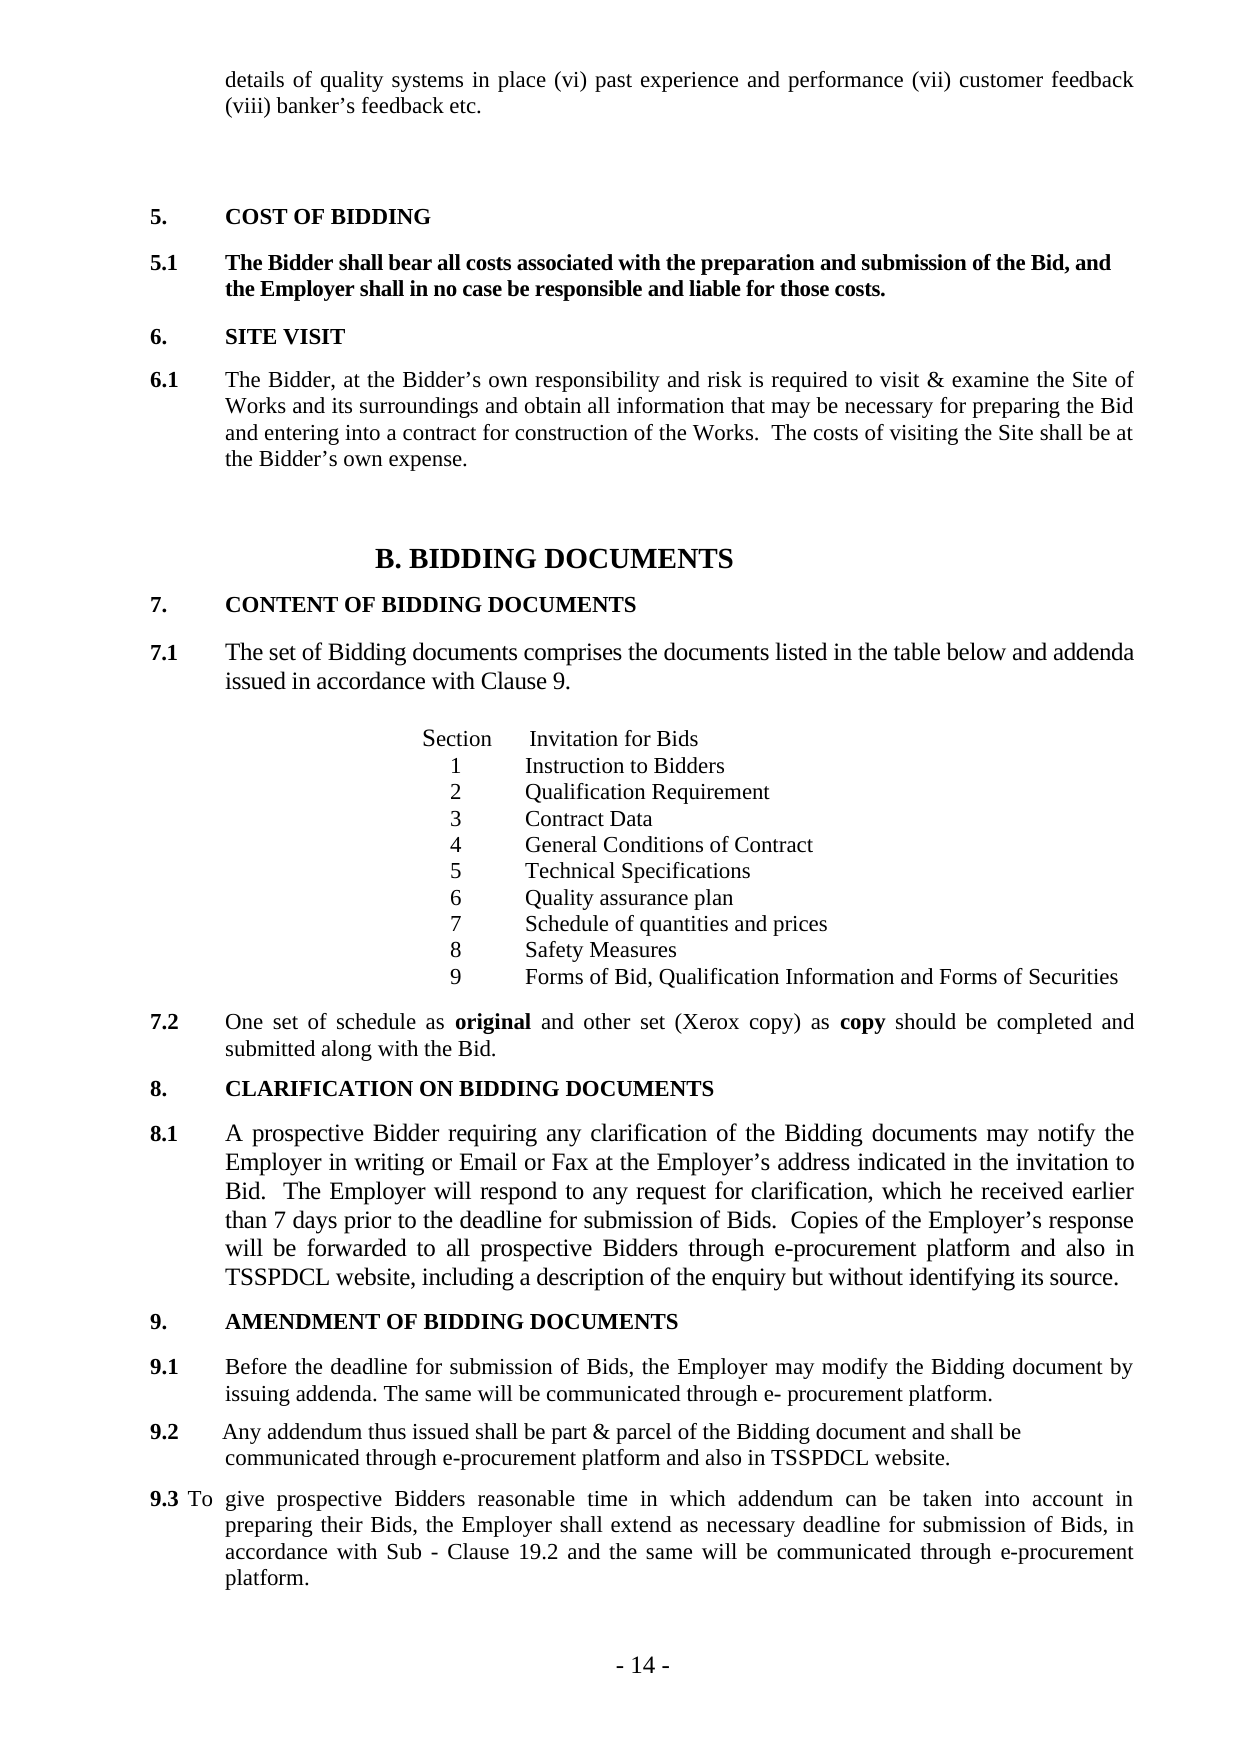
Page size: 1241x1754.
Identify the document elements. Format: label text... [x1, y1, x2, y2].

list General Conditions of Contract [450, 831, 1135, 857]
list Any addendum thus issued shall be part & parcel of the Bidding document and shall be [150, 1418, 1135, 1444]
text 6. SITE VISIT [150, 323, 1135, 349]
list Quality assurance plan [450, 884, 1135, 910]
text 7.2 One set of schedule as original and other set (Xerox copy) as copy should be completed and submitted along with the Bid. [150, 1008, 1135, 1061]
text 7.1 The set of Bidding documents comprises the documents listed in the table below and addenda issued in accordance with Clause 9. [150, 637, 1135, 694]
text Section Invitation for Bids [422, 723, 1135, 752]
text 5. COST OF BIDDING [150, 203, 1135, 230]
text 8. CLARIFICATION ON BIDDING DOCUMENTS [150, 1075, 1135, 1102]
text 8.1 A prospective Bidder requiring any clarification of the Bidding documents may notify the Employer in writing or Email or Fax at the Employer’s address indicated in the invitation to Bid. The Employer will respond to any request for clarification, which he received earlier than 7 days prior to the deadline for submission of Bids. Copies of the Employer’s response will be forwarded to all prospective Bidders through e-procurement platform and also in TSSPDCL website, including a description of the enquiry but without identifying its source. [150, 1118, 1135, 1291]
text 5.1 The Bidder shall bear all costs associated with the preparation and submission of the Bid, and the Employer shall in no case be responsible and liable for those costs. [150, 249, 1135, 302]
text 9. AMENDMENT OF BIDDING DOCUMENTS [150, 1308, 1135, 1334]
text 7. CONTENT OF BIDDING DOCUMENTS [150, 591, 1135, 618]
list Qualification Requirement [450, 778, 1135, 805]
list Contract Data [450, 805, 1135, 831]
list To give prospective Bidders reasonable time in which addendum can be taken into account in preparing their Bids, the Employer shall extend as necessary deadline for submission of Bids, in accordance with Sub - Clause 19.2 and the same will be communicated through e-procurement platform. [150, 1485, 1135, 1591]
list Technical Specifications [450, 857, 1135, 884]
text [150, 66, 1135, 118]
text 9.1 Before the deadline for submission of Bids, the Employer may modify the Bidding document by issuing addenda. The same will be communicated through e- procurement platform. [150, 1353, 1135, 1406]
text 6.1 The Bidder, at the Bidder’s own responsibility and risk is required to visit & examine the Site of Works and its surroundings and obtain all information that may be necessary for preparing the Bid and entering into a contract for construction of the Works. The costs of visiting the Site shall be at the Bidder’s own expense. [150, 366, 1135, 472]
text communicated through e-procurement platform and also in TSSPDCL website. [225, 1444, 1135, 1471]
list Schedule of quantities and prices [450, 910, 1135, 936]
list Forms of Bid, Qualification Information and Forms of Securities [450, 963, 1135, 989]
text B. BIDDING DOCUMENTS [300, 541, 1135, 575]
list Instruction to Bidders [450, 752, 1135, 778]
list Safety Measures [450, 936, 1135, 963]
